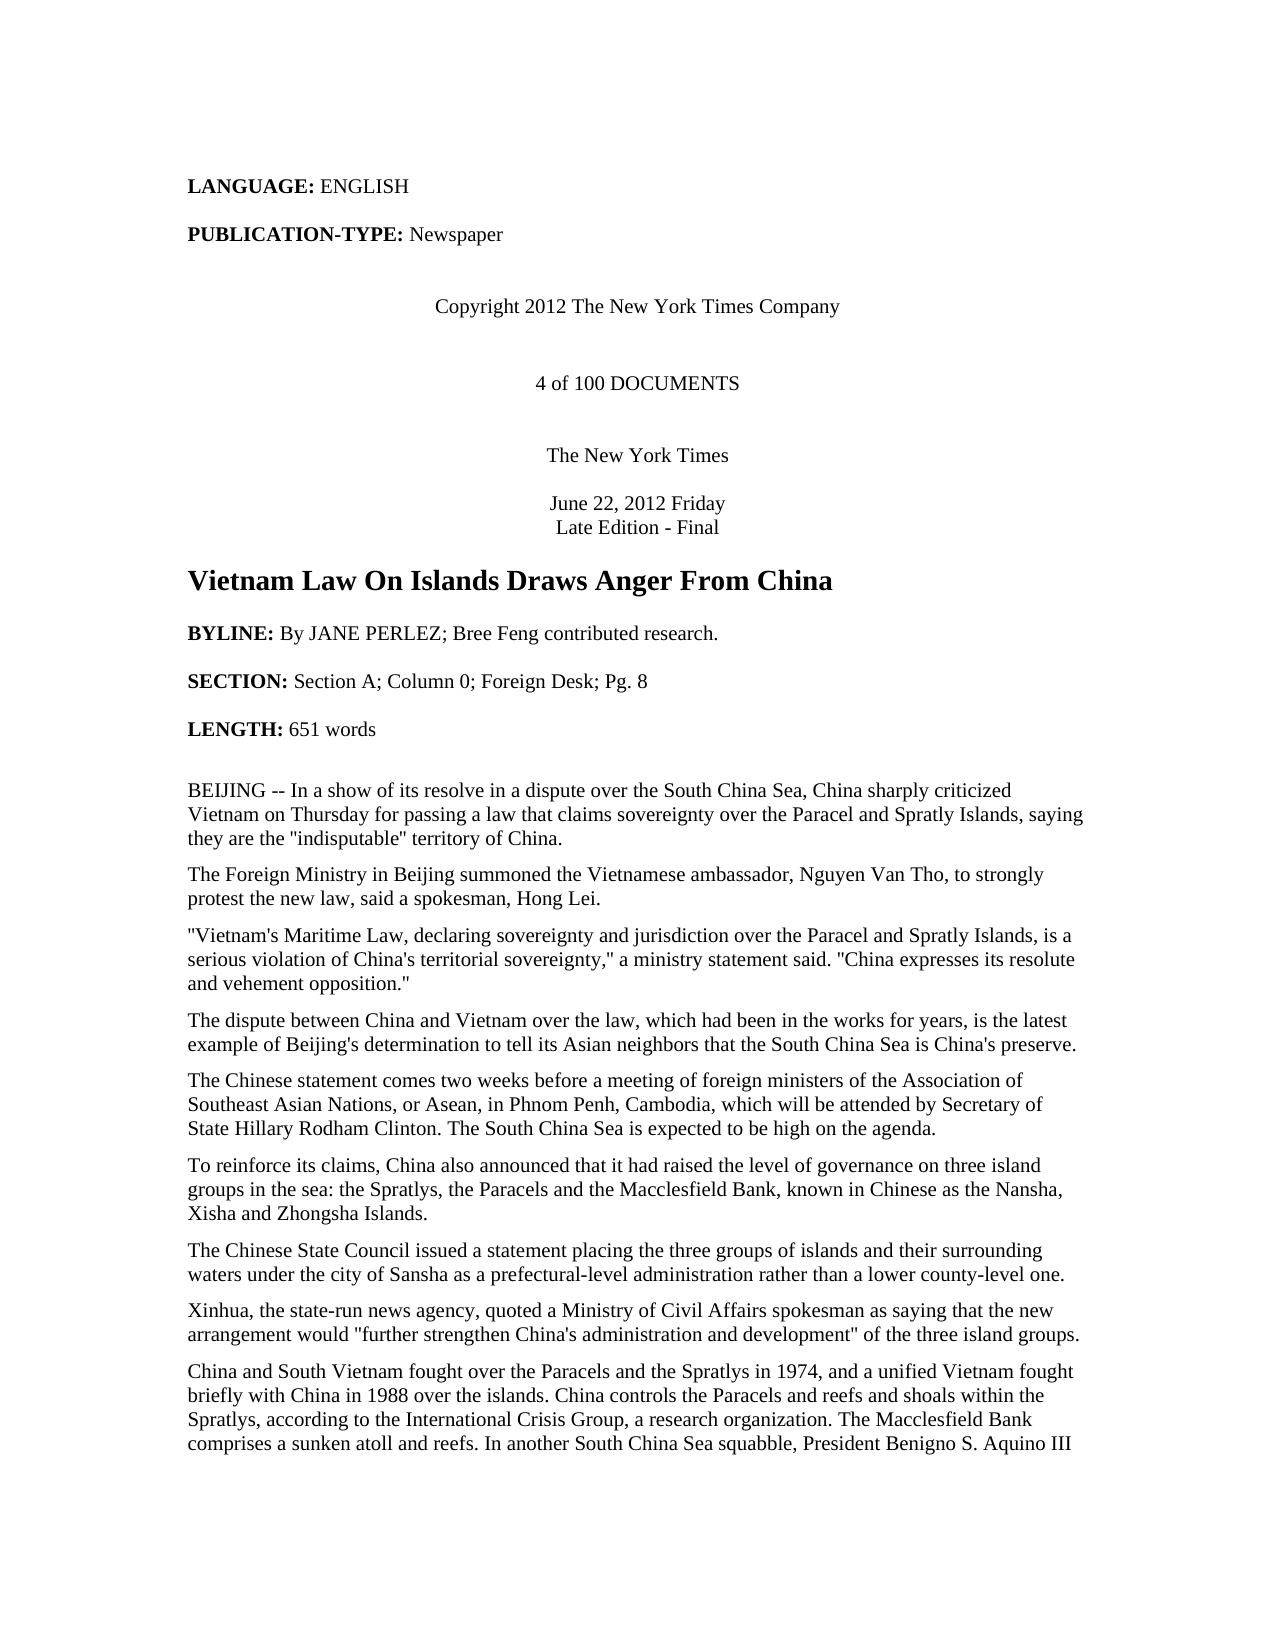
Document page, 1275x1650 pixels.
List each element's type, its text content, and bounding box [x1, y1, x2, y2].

text 4 of 100 DOCUMENTS [187, 371, 1087, 394]
text ''Vietnam's Maritime Law, declaring sovereignty and jurisdiction over the Paracel and Spratly Islands, is a serious violation of China's territorial sovereignty,'' a ministry statement said. ''China expresses its resolute and vehement opposition.'' [187, 923, 1087, 995]
text Vietnam Law On Islands Draws Anger From China [187, 563, 1087, 597]
text Xinhua, the state-run news agency, quoted a Ministry of Civil Affairs spokesman as saying that the new arrangement would ''further strengthen China's administration and development'' of the three island groups. [187, 1298, 1087, 1346]
text Copyright 2012 The New York Times Company [187, 294, 1087, 318]
text LANGUAGE: ENGLISH [187, 174, 1087, 198]
text SECTION: Section A; Column 0; Foreign Desk; Pg. 8 [187, 669, 1087, 693]
text The New York Times [187, 443, 1087, 467]
text BEIJING -- In a show of its resolve in a dispute over the South China Sea, China sharply criticized Vietnam on Thursday for passing a law that claims sovereignty over the Paracel and Spratly Islands, saying they are the ''indisputable'' territory of China. [187, 777, 1087, 850]
text PUBLICATION-TYPE: Newspaper [187, 222, 1087, 246]
text The Chinese State Council issued a statement placing the three groups of islands and their surrounding waters under the city of Sansha as a prefectural-level administration rather than a lower county-level one. [187, 1237, 1087, 1286]
text To reinforce its claims, China also announced that it had raised the level of governance on three island groups in the sea: the Spratlys, the Paracels and the Macclesfield Bank, known in Chinese as the Nansha, Xisha and Zhongsha Islands. [187, 1153, 1087, 1225]
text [187, 1359, 1087, 1455]
text BYLINE: By JANE PERLEZ; Bree Feng contributed research. [187, 621, 1087, 645]
text The Foreign Ministry in Beijing summoned the Vietnamese ambassador, Nguyen Van Tho, to strongly protest the new law, said a spokesman, Hong Lei. [187, 862, 1087, 910]
text LENGTH: 651 words [187, 717, 1087, 741]
text June 22, 2012 Friday [312, 491, 962, 515]
text Late Edition - Final [312, 515, 962, 539]
text The dispute between China and Vietnam over the law, which had been in the works for years, is the latest example of Beijing's determination to tell its Asian neighbors that the South China Sea is China's preserve. [187, 1007, 1087, 1056]
text The Chinese statement comes two weeks before a meeting of foreign ministers of the Association of Southeast Asian Nations, or Asean, in Phnom Penh, Cambodia, which will be attended by Secretary of State Hillary Rodham Clinton. The South China Sea is expected to be high on the agenda. [187, 1068, 1087, 1140]
